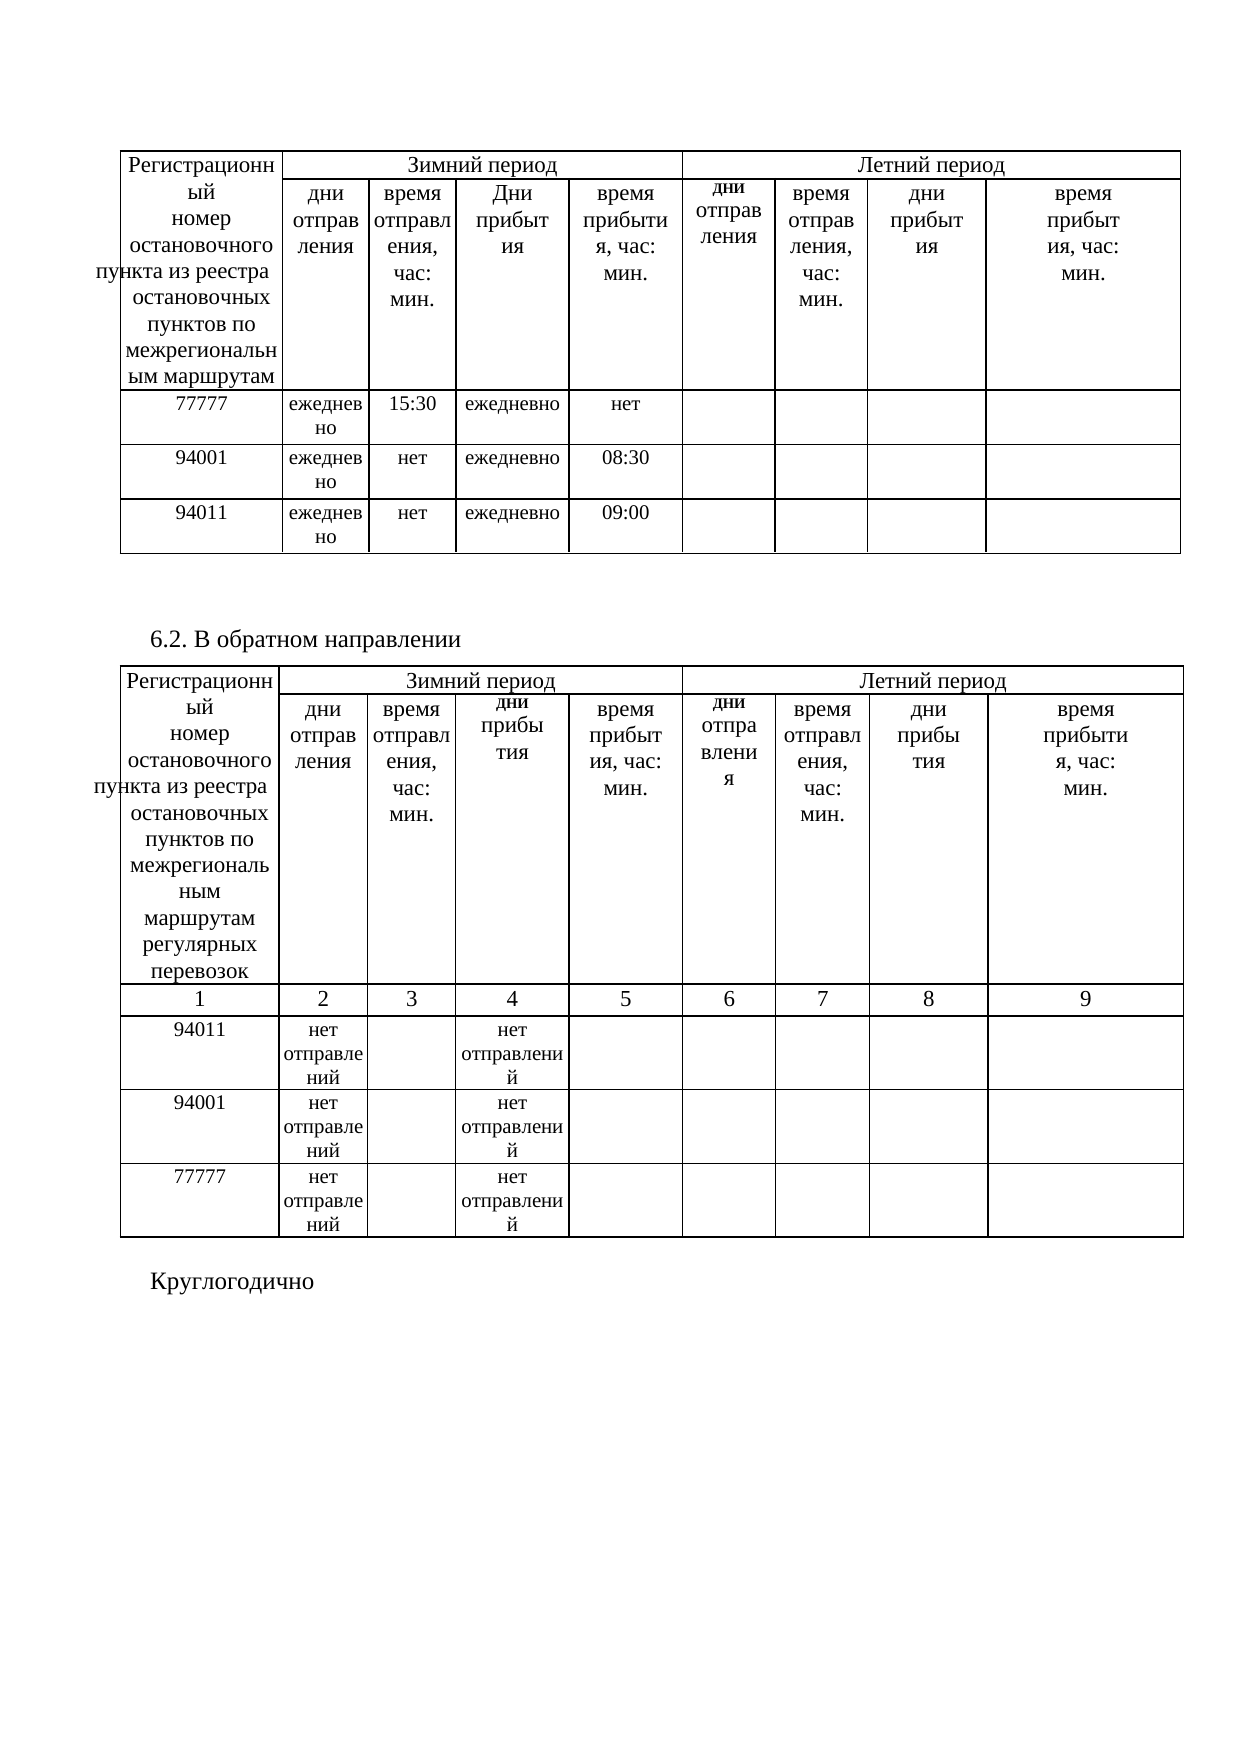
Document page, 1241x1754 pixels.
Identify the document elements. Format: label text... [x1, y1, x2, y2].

table_cell 3 [368, 985, 455, 1015]
table_cell [683, 391, 774, 444]
table_cell 5 [570, 985, 682, 1015]
table_cell нет [370, 500, 455, 552]
table_cell [987, 445, 1180, 498]
table_cell [868, 445, 985, 498]
table_header Зимний период [283, 152, 682, 178]
table_cell ежедневно [283, 445, 368, 498]
table_cell 2 [280, 985, 367, 1015]
table_cell [683, 445, 774, 498]
table_cell 15:30 [370, 391, 455, 444]
table_cell 7 [776, 985, 869, 1015]
table_cell дни отправ ления [280, 695, 367, 983]
table_cell [570, 1164, 682, 1236]
table_cell нет [370, 445, 455, 498]
table_cell 94011 [121, 1017, 278, 1089]
table_cell 94011 [121, 500, 282, 552]
table_cell дни прибыт ия [868, 180, 985, 389]
table_cell [989, 1164, 1183, 1236]
table_cell ДНИ отпра влени я [683, 695, 775, 983]
table_cell [570, 1090, 682, 1162]
table_cell 94001 [121, 445, 282, 498]
table_cell ДНИ отправ ления [683, 180, 774, 389]
table_cell время отправл ения, час: мин. [368, 695, 455, 983]
table_cell [776, 391, 867, 444]
table_cell [776, 500, 867, 552]
table_cell ежедневно [457, 445, 568, 498]
table_cell [683, 1090, 775, 1162]
table_cell [368, 1090, 455, 1162]
table_cell 09:00 [570, 500, 682, 552]
table_cell ежедневно [457, 500, 568, 552]
table_cell 4 [456, 985, 568, 1015]
table_cell [868, 391, 985, 444]
table_cell [776, 1090, 869, 1162]
table_cell 77777 [121, 1164, 278, 1236]
table_cell 6 [683, 985, 775, 1015]
table_cell ежедневно [283, 391, 368, 444]
table_cell [870, 1090, 987, 1162]
table_cell дни прибы тия [870, 695, 987, 983]
table_cell [368, 1017, 455, 1089]
table_cell [776, 1017, 869, 1089]
table_cell [683, 1017, 775, 1089]
table_cell время отправ ления, час: мин. [776, 180, 867, 389]
table_cell время отправл ения, час: мин. [370, 180, 455, 389]
table_cell нет отправлений [280, 1090, 367, 1162]
table_cell время прибыт ия, час: мин. [987, 180, 1180, 389]
table_header Летний период [683, 152, 1180, 178]
table_header Летний период [683, 667, 1183, 693]
table_cell нет отправлений [456, 1164, 568, 1236]
table_cell [776, 445, 867, 498]
table_header Регистрационный номер остановочного пункта из реестра остановочных пунктов по межрегиональным маршрутам регулярных перевозок [121, 667, 278, 983]
table_cell [868, 500, 985, 552]
table_cell 9 [989, 985, 1183, 1015]
table_cell [987, 391, 1180, 444]
table_cell 8 [870, 985, 987, 1015]
table_cell время прибыти я, час: мин. [989, 695, 1183, 983]
table_cell нет [570, 391, 682, 444]
table_cell 77777 [121, 391, 282, 444]
table_cell [987, 500, 1180, 552]
table_cell нет отправлений [456, 1090, 568, 1162]
table_cell [776, 1164, 869, 1236]
table_cell [989, 1017, 1183, 1089]
table_cell 94001 [121, 1090, 278, 1162]
table_cell [870, 1017, 987, 1089]
table_cell нет отправлений [456, 1017, 568, 1089]
table_cell [683, 1164, 775, 1236]
table_cell [870, 1164, 987, 1236]
table_cell ежедневно [283, 500, 368, 552]
table_header Зимний период [280, 667, 682, 693]
table_cell время прибыт ия, час: мин. [570, 695, 682, 983]
table_cell Дни прибыт ия [457, 180, 568, 389]
text Круглогодично [150, 1266, 1090, 1295]
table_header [121, 152, 282, 389]
table_cell нет отправлений [280, 1164, 367, 1236]
table_cell нет отправлений [280, 1017, 367, 1089]
table_cell время отправл ения, час: мин. [776, 695, 869, 983]
table_cell 1 [121, 985, 278, 1015]
text 6.2. В обратном направлении [150, 624, 1090, 653]
table_cell 08:30 [570, 445, 682, 498]
table_cell [570, 1017, 682, 1089]
table_cell дни отправ ления [283, 180, 368, 389]
table_cell [683, 500, 774, 552]
table_cell [989, 1090, 1183, 1162]
table_cell время прибыти я, час: мин. [570, 180, 682, 389]
table_cell ежедневно [457, 391, 568, 444]
table_cell ДНИ прибы тия [456, 695, 568, 983]
table_cell [368, 1164, 455, 1236]
